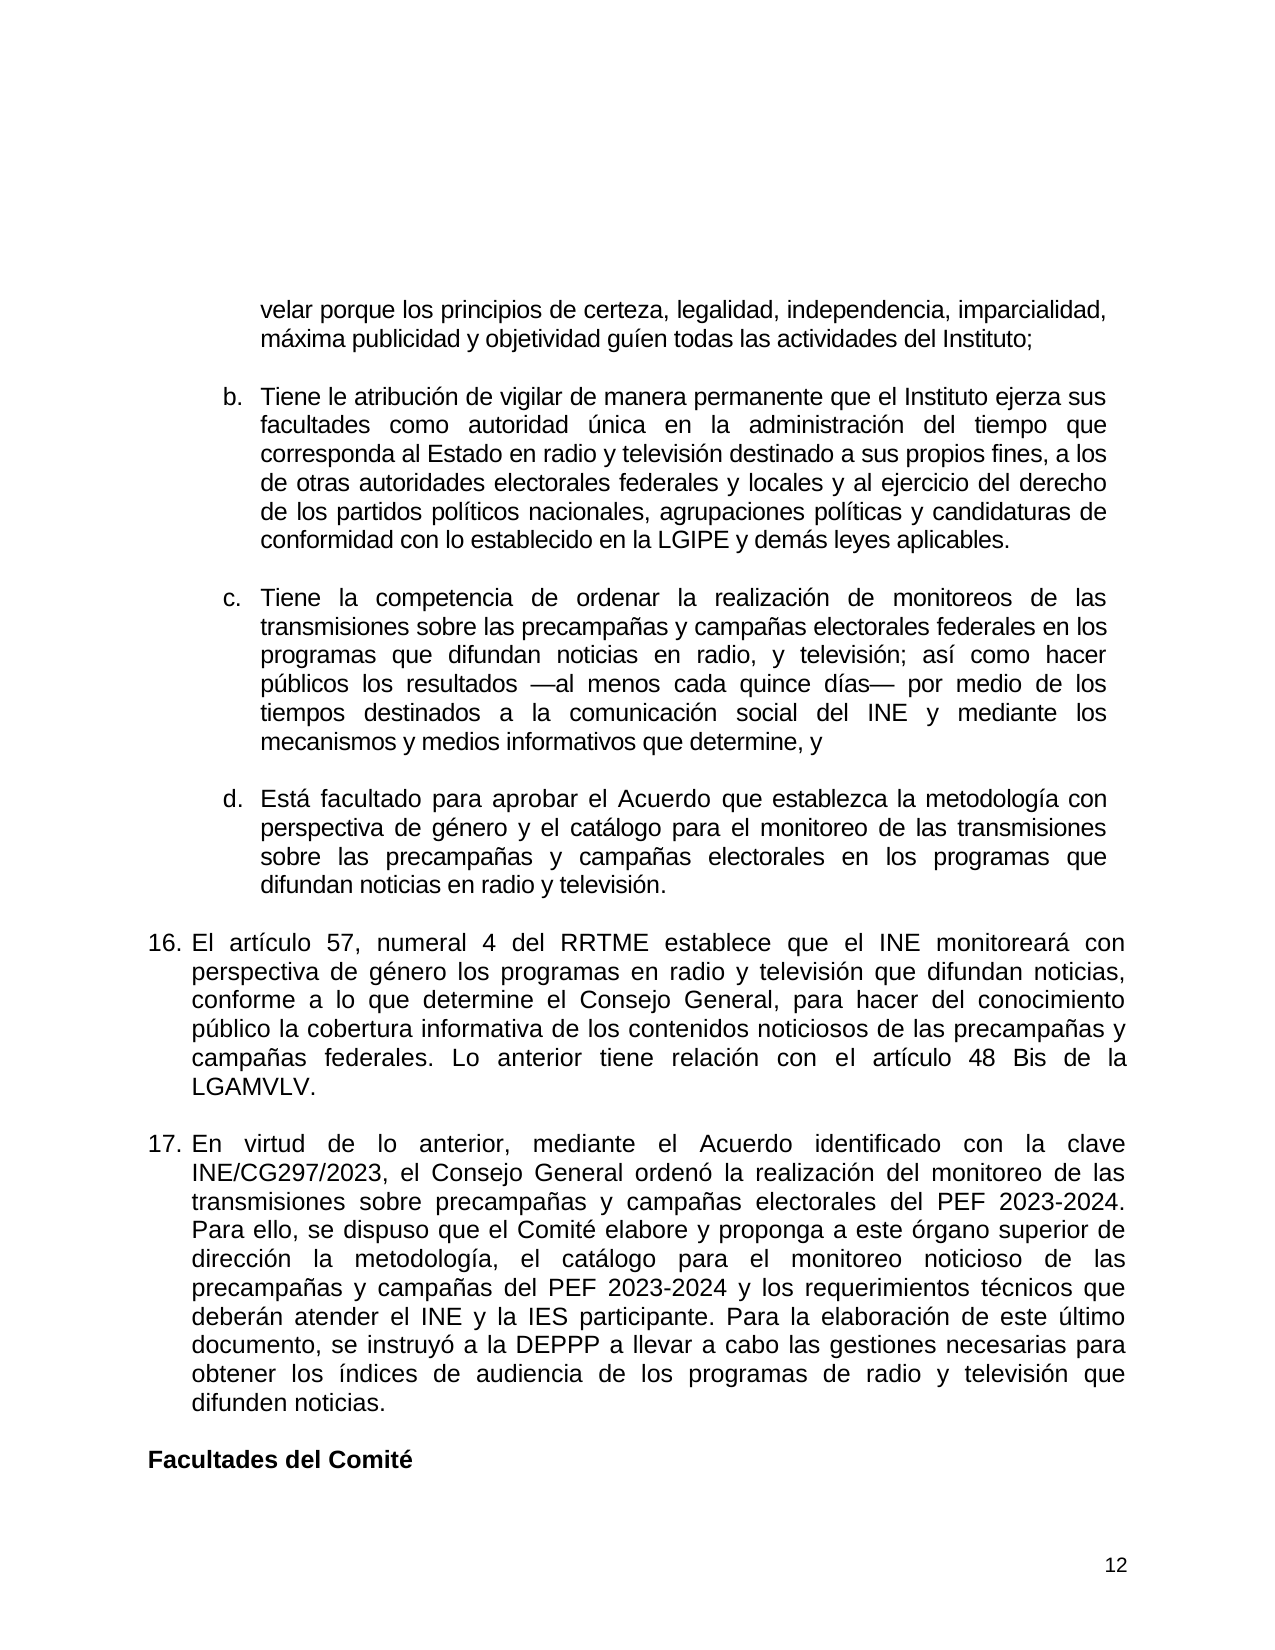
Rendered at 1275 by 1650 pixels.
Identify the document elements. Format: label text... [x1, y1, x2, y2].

list El artículo 57, numeral 4 del RRTME establece que el INE monitoreará con perspectiva de género los programas en radio y televisión que difundan noticias, conforme a lo que determine el Consejo General, para hacer del conocimiento público la cobertura informativa de los contenidos noticiosos de las precampañas y campañas federales. Lo anterior tiene relación con el artículo 48 Bis de la LGAMVLV. [148, 928, 1127, 1100]
list Tiene la competencia de ordenar la realización de monitoreos de las transmisiones sobre las precampañas y campañas electorales federales en los programas que difundan noticias en radio, y televisión; así como hacer públicos los resultados —al menos cada quince días— por medio de los tiempos destinados a la comunicación social del INE y mediante los mecanismos y medios informativos que determine, y [223, 583, 1107, 755]
text Facultades del Comité [148, 1445, 1127, 1474]
list En virtud de lo anterior, mediante el Acuerdo identificado con la clave INE/CG297/2023, el Consejo General ordenó la realización del monitoreo de las transmisiones sobre precampañas y campañas electorales del PEF 2023-2024. Para ello, se dispuso que el Comité elabore y proponga a este órgano superior de dirección la metodología, el catálogo para el monitoreo noticioso de las precampañas y campañas del PEF 2023-2024 y los requerimientos técnicos que deberán atender el INE y la IES participante. Para la elaboración de este último documento, se instruyó a la DEPPP a llevar a cabo las gestiones necesarias para obtener los índices de audiencia de los programas de radio y televisión que difunden noticias. [148, 1129, 1127, 1417]
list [223, 295, 1107, 353]
list Está facultado para aprobar el Acuerdo que establezca la metodología con perspectiva de género y el catálogo para el monitoreo de las transmisiones sobre las precampañas y campañas electorales en los programas que difundan noticias en radio y televisión. [223, 784, 1107, 899]
list Tiene le atribución de vigilar de manera permanente que el Instituto ejerza sus facultades como autoridad única en la administración del tiempo que corresponda al Estado en radio y televisión destinado a sus propios fines, a los de otras autoridades electorales federales y locales y al ejercicio del derecho de los partidos políticos nacionales, agrupaciones políticas y candidaturas de conformidad con lo establecido en la LGIPE y demás leyes aplicables. [223, 382, 1107, 554]
